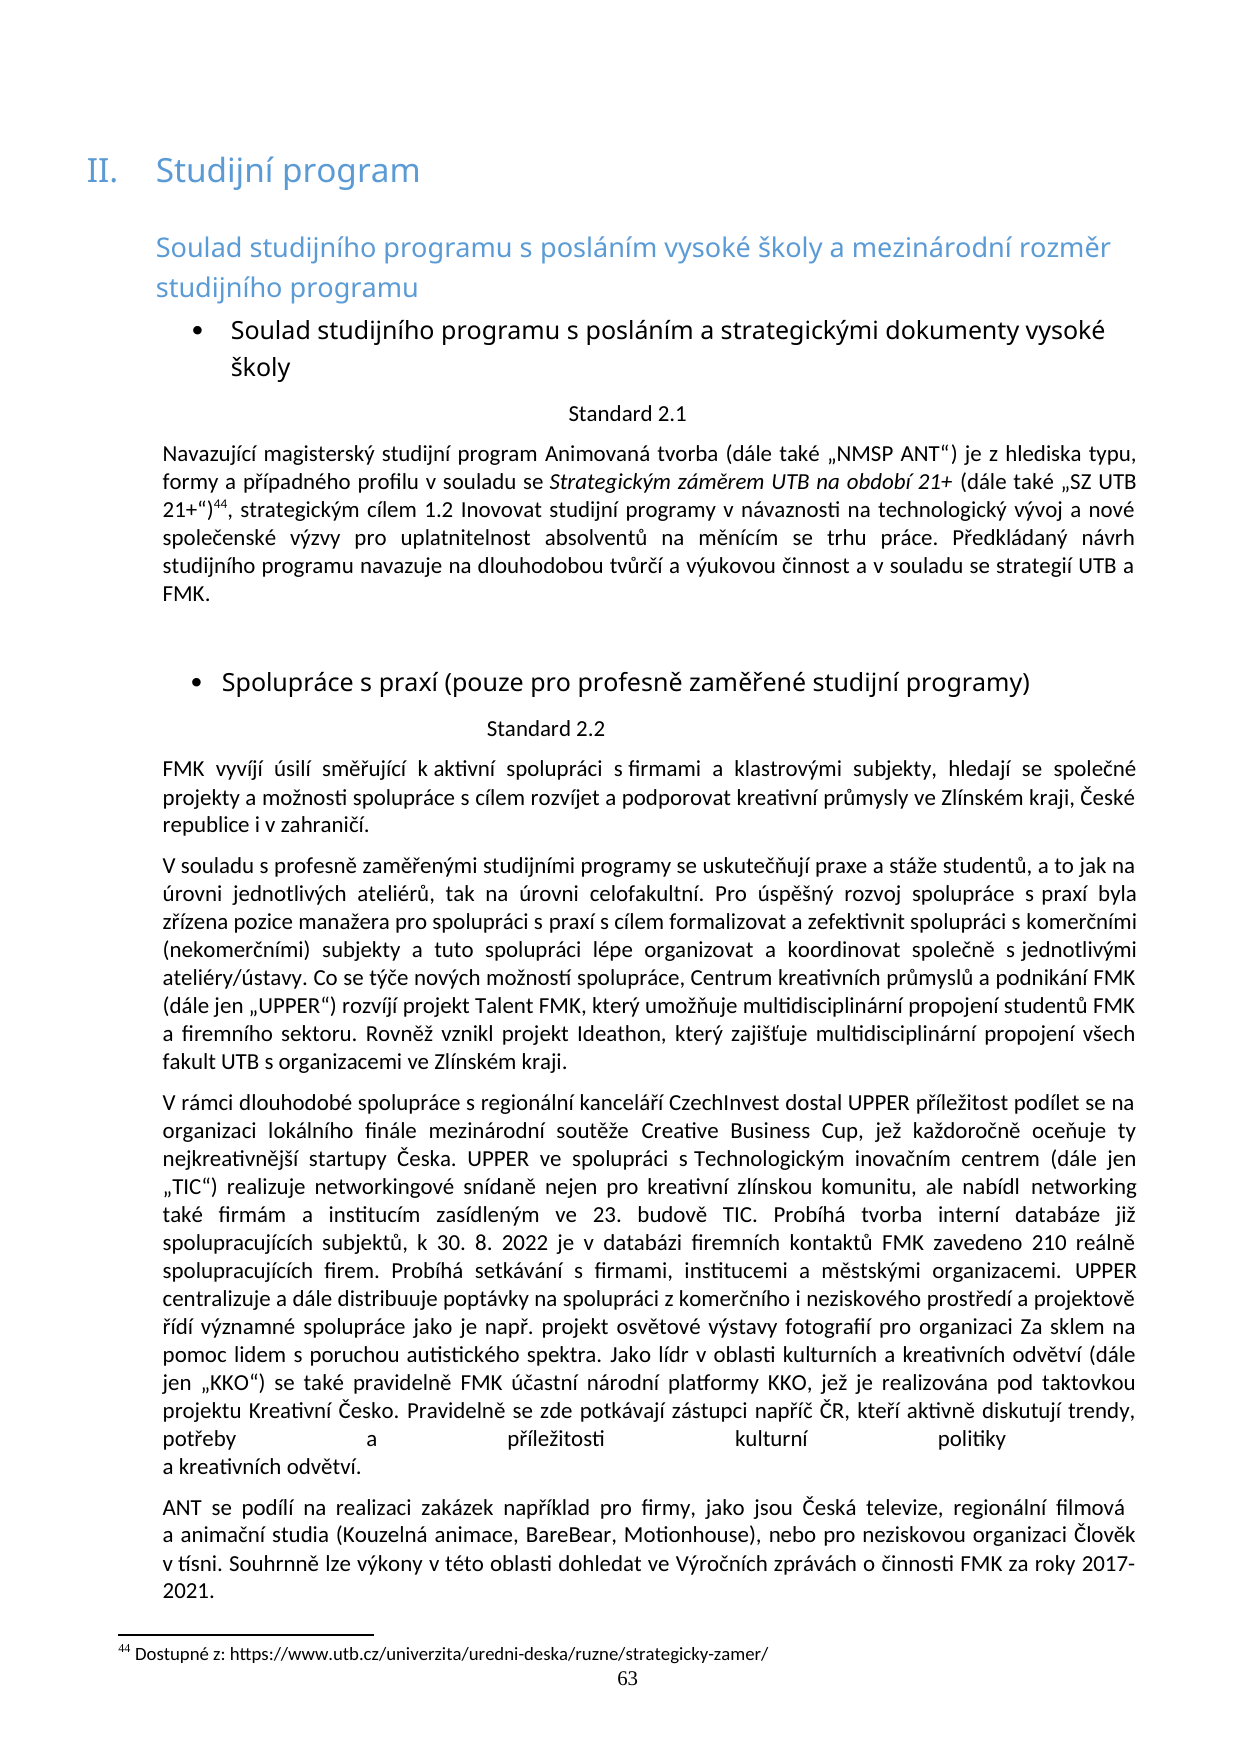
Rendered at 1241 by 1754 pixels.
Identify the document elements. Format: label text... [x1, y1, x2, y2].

subtitle Soulad studijního programu s posláním a strategickými dokumenty vysoké školy [193, 313, 1137, 383]
text Navazující magisterský studijní program Animovaná tvorba (dále také „NMSP ANT“) je z hlediska typu, formy a případného profilu v souladu se Strategickým záměrem UTB na období 21+ (dále také „SZ UTB 21+“), strategickým cílem 1.2 Inovovat studijní programy v návaznosti na technologický vývoj a nové společenské výzvy pro uplatnitelnost absolventů na měnícím se trhu práce. Předkládaný návrh studijního programu navazuje na dlouhodobou tvůrčí a výukovou činnost a v souladu se strategií UTB a FMK. [162, 439, 1137, 607]
subtitle Studijní program [118, 147, 1137, 192]
text Standard 2.2 [487, 714, 1137, 742]
subtitle Soulad studijního programu s posláním vysoké školy a mezinárodní rozměr studijního programu [156, 229, 1137, 306]
list V rámci dlouhodobé spolupráce s regionální kanceláří CzechInvest dostal UPPER příležitost podílet se na organizaci lokálního finále mezinárodní soutěže Creative Business Cup, jež každoročně oceňuje ty nejkreativnější startupy Česka. UPPER ve spolupráci s Technologickým inovačním centrem (dále jen „TIC“) realizuje networkingové snídaně nejen pro kreativní zlínskou komunitu, ale nabídl networking také firmám a institucím zasídleným ve 23. budově TIC. Probíhá tvorba interní databáze již spolupracujících subjektů, k 30. 8. 2022 je v databázi firemních kontaktů FMK zavedeno 210 reálně spolupracujících firem. Probíhá setkávání s firmami, institucemi a městskými organizacemi. UPPER centralizuje a dále distribuuje poptávky na spolupráci z komerčního i neziskového prostředí a projektově řídí významné spolupráce jako je např. projekt osvětové výstavy fotografií pro organizaci Za sklem na pomoc lidem s poruchou autistického spektra. Jako lídr v oblasti kulturních a kreativních odvětví (dále jen „KKO“) se také pravidelně FMK účastní národní platformy KKO, jež je realizována pod taktovkou projektu Kreativní Česko. Pravidelně se zde potkávají zástupci napříč ČR, kteří aktivně diskutují trendy, potřeby a příležitosti kulturní politiky a kreativních odvětví. [162, 1088, 1137, 1480]
text Standard 2.1 [118, 399, 1137, 427]
text ANT se podílí na realizaci zakázek například pro firmy, jako jsou Česká televize, regionální filmová a animační studia (Kouzelná animace, BareBear, Motionhouse), nebo pro neziskovou organizaci Člověk v tísni. Souhrnně lze výkony v této oblasti dohledat ve Výročních zprávách o činnosti FMK za roky 2017-2021. [162, 1493, 1137, 1605]
subtitle Spolupráce s praxí (pouze pro profesně zaměřené studijní programy) [192, 665, 1137, 699]
list V souladu s profesně zaměřenými studijními programy se uskutečňují praxe a stáže studentů, a to jak na úrovni jednotlivých ateliérů, tak na úrovni celofakultní. Pro úspěšný rozvoj spolupráce s praxí byla zřízena pozice manažera pro spolupráci s praxí s cílem formalizovat a zefektivnit spolupráci s komerčními (nekomerčními) subjekty a tuto spolupráci lépe organizovat a koordinovat společně s jednotlivými ateliéry/ústavy. Co se týče nových možností spolupráce, Centrum kreativních průmyslů a podnikání FMK (dále jen „UPPER“) rozvíjí projekt Talent FMK, který umožňuje multidisciplinární propojení studentů FMK a firemního sektoru. Rovněž vznikl projekt Ideathon, který zajišťuje multidisciplinární propojení všech fakult UTB s organizacemi ve Zlínském kraji. [162, 851, 1137, 1075]
list FMK vyvíjí úsilí směřující k aktivní spolupráci s firmami a klastrovými subjekty, hledají se společné projekty a možnosti spolupráce s cílem rozvíjet a podporovat kreativní průmysly ve Zlínském kraji, České republice i v zahraničí. [162, 754, 1137, 839]
